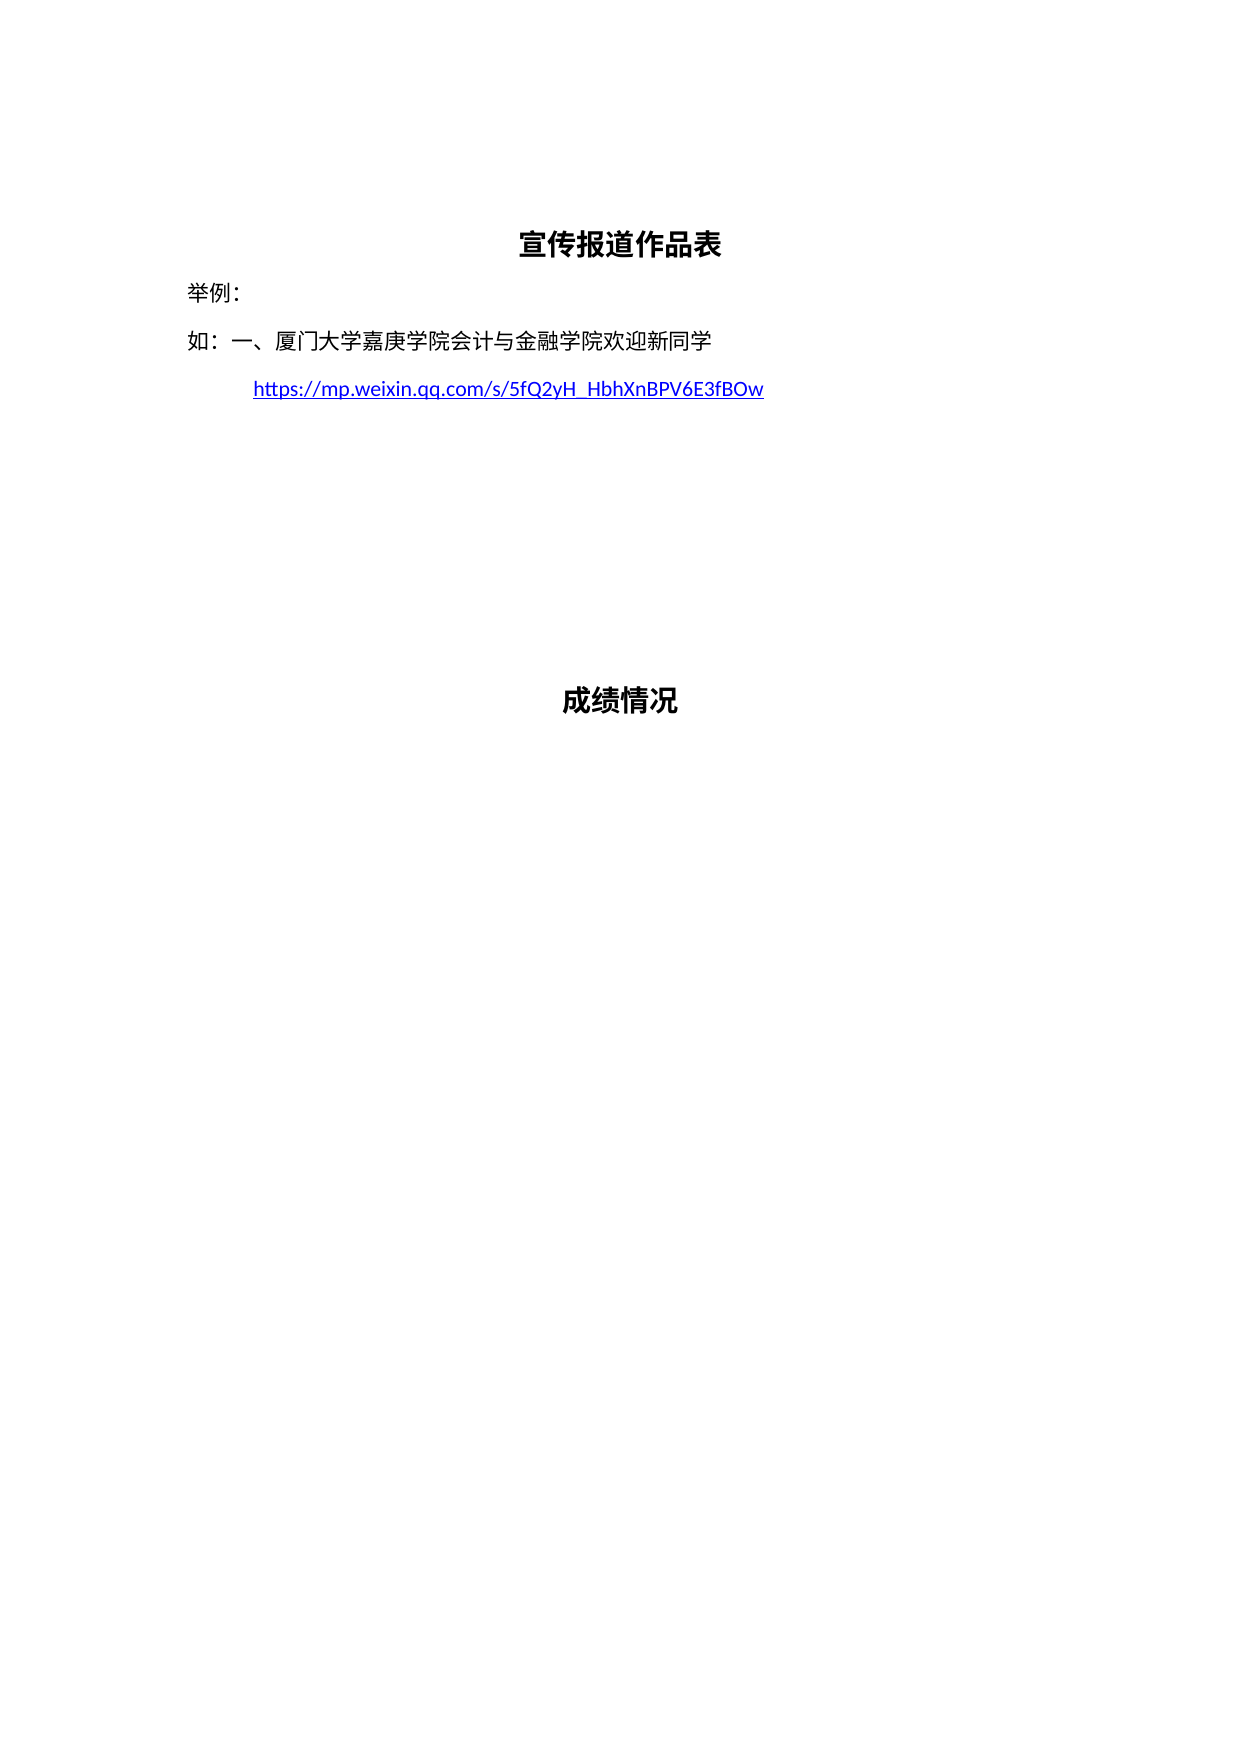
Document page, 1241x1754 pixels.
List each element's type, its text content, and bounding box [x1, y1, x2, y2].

text 宣传报道作品表 [187, 210, 1053, 275]
text https://mp.weixin.qq.com/s/5fQ2yH_HbhXnBPV6E3fBOw [187, 372, 1053, 404]
text 成绩情况 [187, 666, 1053, 731]
text 举例： [187, 275, 1053, 308]
text 如：一、厦门大学嘉庚学院会计与金融学院欢迎新同学 [187, 323, 1053, 356]
